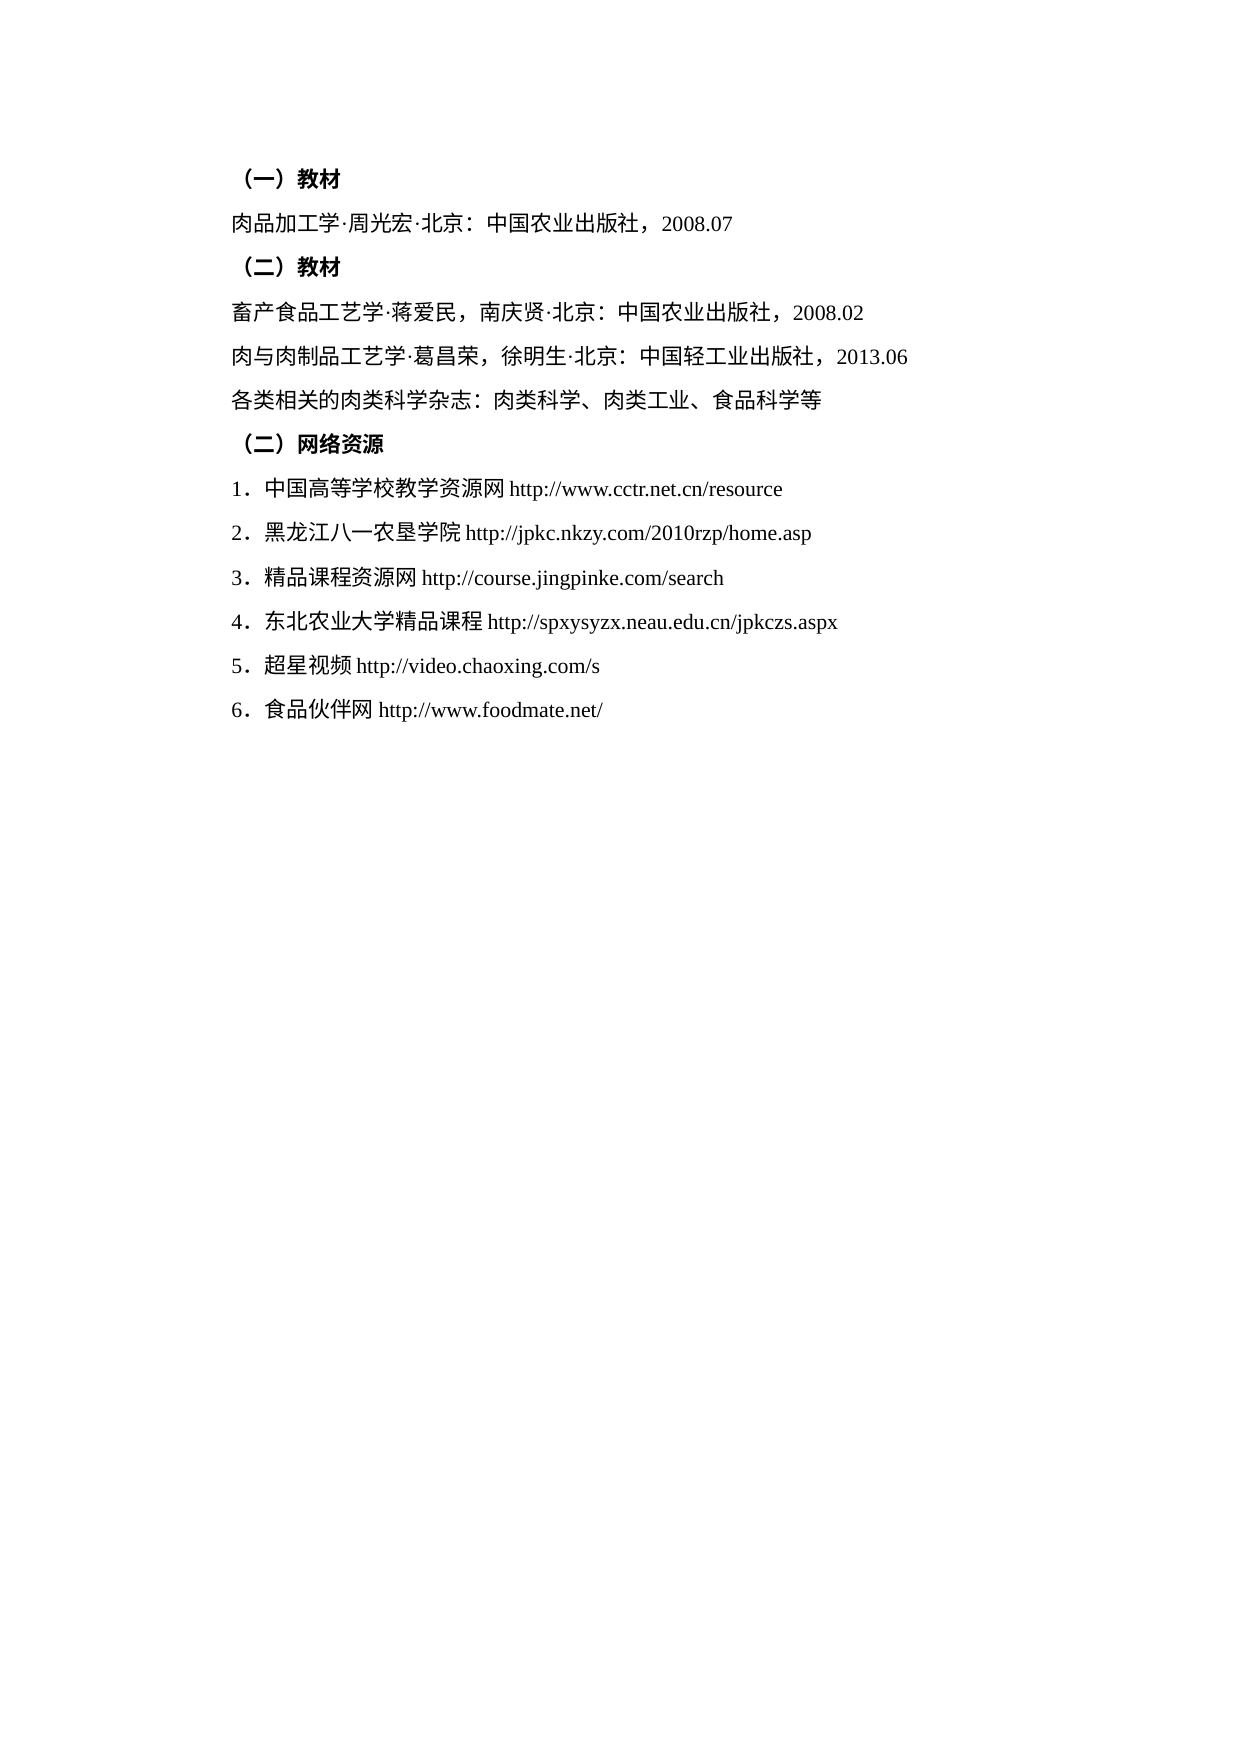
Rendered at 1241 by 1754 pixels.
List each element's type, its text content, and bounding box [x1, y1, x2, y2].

list 网络资源 [187, 427, 1053, 459]
text 1．中国高等学校教学资源网http://www.cctr.net.cn/resource [187, 471, 1053, 503]
text （一）教材 [187, 162, 1053, 194]
text 5．超星视频http://video.chaoxing.com/s [187, 648, 1053, 679]
text （二）教材 [187, 250, 1053, 282]
text 6．食品伙伴网 http://www.foodmate.net/ [187, 692, 1053, 724]
text 3．精品课程资源网http://course.jingpinke.com/search [187, 559, 1053, 591]
text 畜产食品工艺学·蒋爱民，南庆贤·北京：中国农业出版社，2008.02 [187, 294, 1053, 326]
text 肉与肉制品工艺学·葛昌荣，徐明生·北京：中国轻工业出版社，2013.06 [187, 339, 1053, 370]
text 2．黑龙江八一农垦学院http://jpkc.nkzy.com/2010rzp/home.asp [187, 515, 1053, 547]
text 4．东北农业大学精品课程http://spxysyzx.neau.edu.cn/jpkczs.aspx [187, 604, 1053, 635]
text 各类相关的肉类科学杂志：肉类科学、肉类工业、食品科学等 [187, 383, 1053, 414]
text 肉品加工学·周光宏·北京：中国农业出版社，2008.07 [187, 206, 1053, 238]
